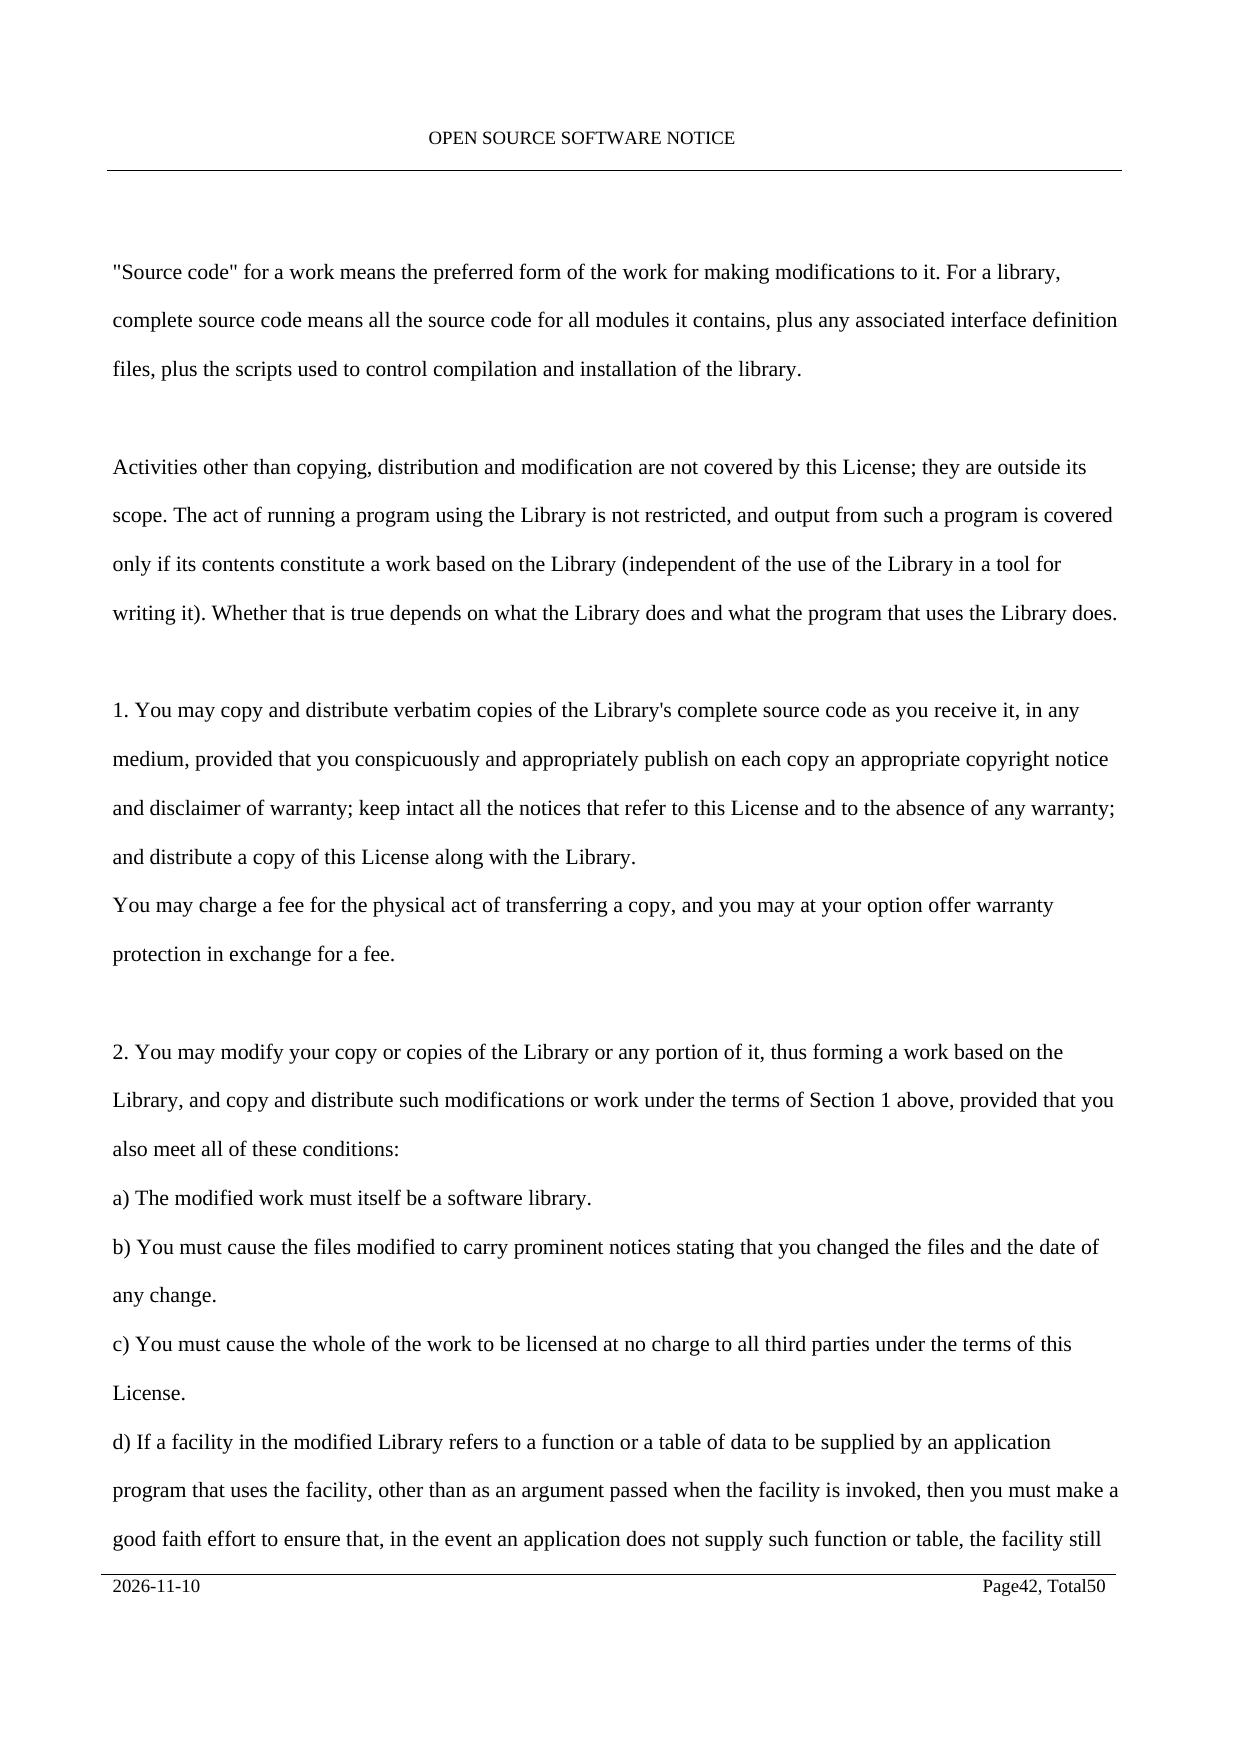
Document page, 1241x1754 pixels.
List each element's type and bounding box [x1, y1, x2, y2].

text [112, 206, 1128, 1555]
